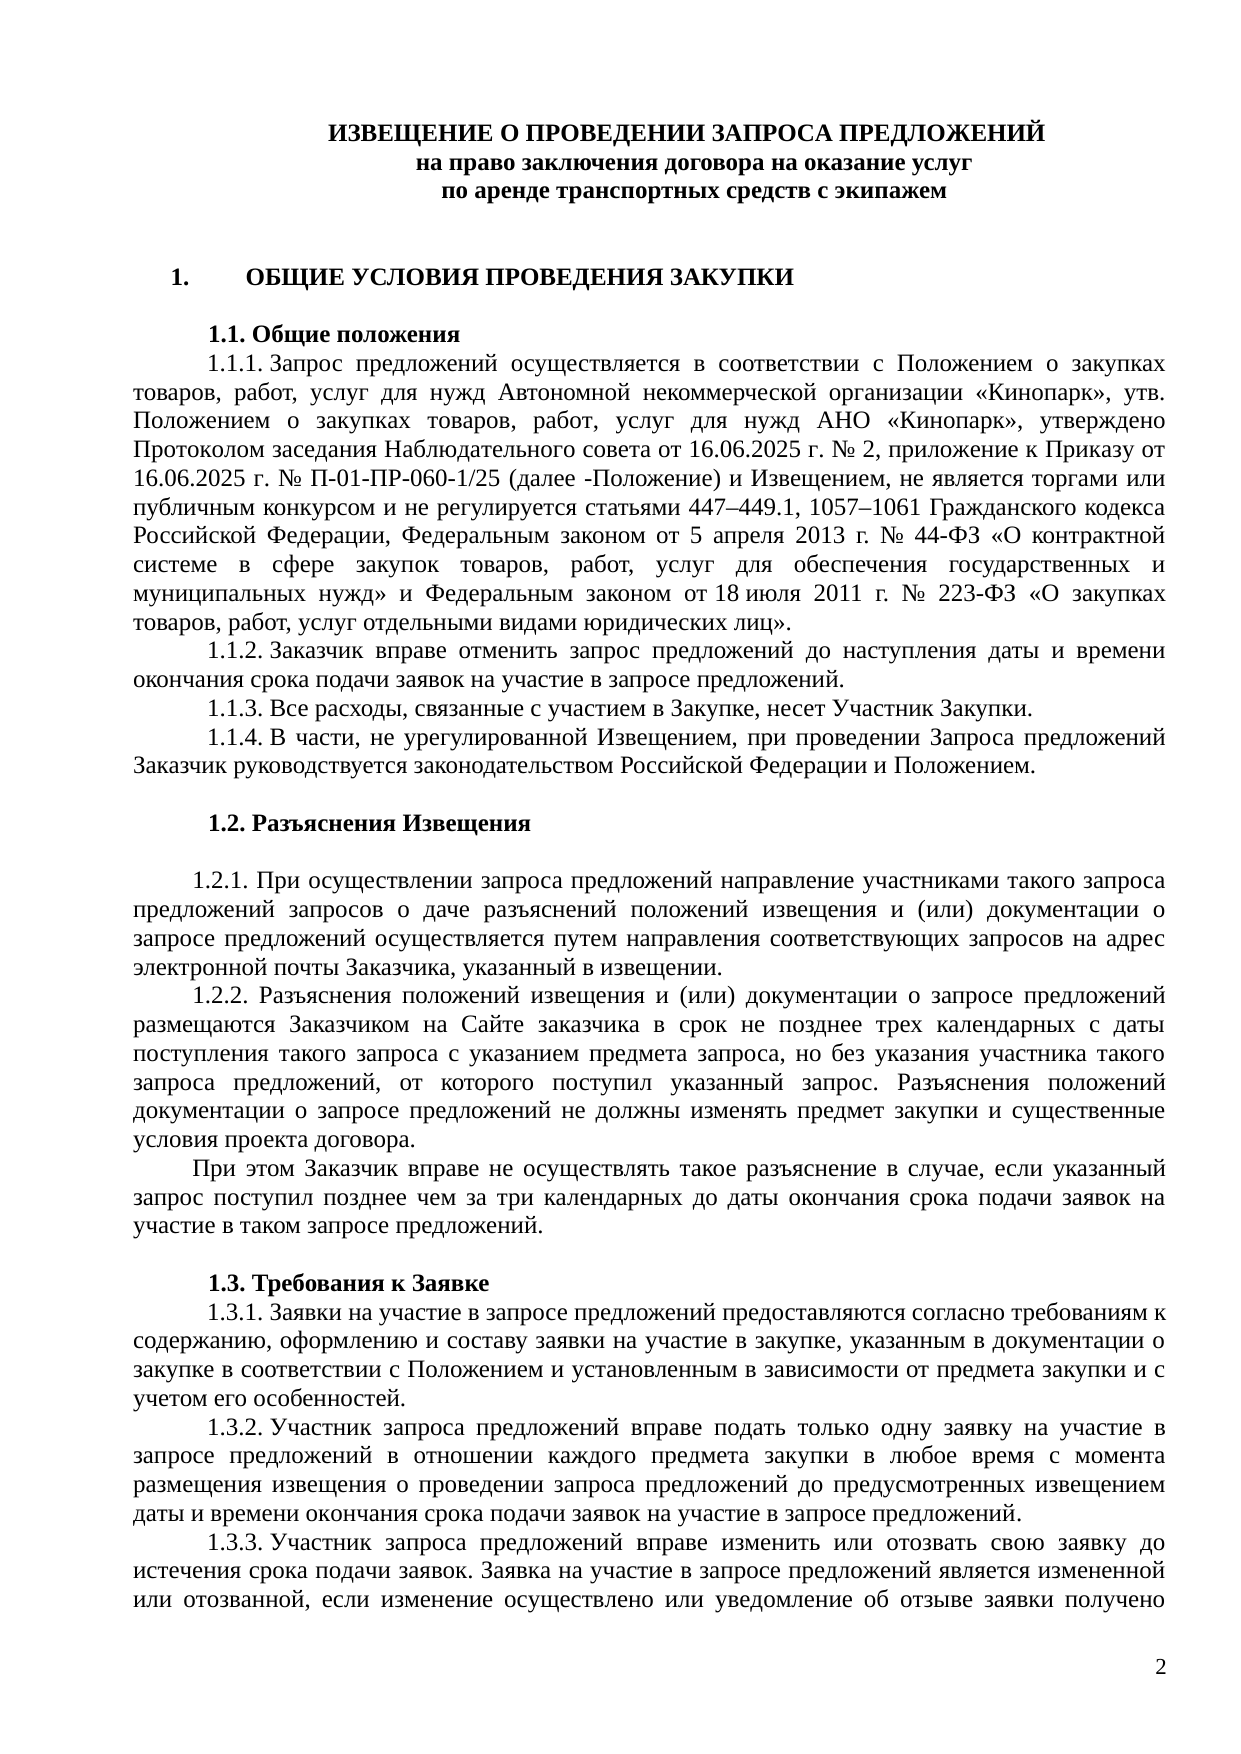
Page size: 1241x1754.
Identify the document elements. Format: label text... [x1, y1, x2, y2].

list В части, не урегулированной Извещением, при проведении Запроса предложений Заказчик руководствуется законодательством Российской Федерации и Положением. [133, 722, 1167, 779]
list Требования к Заявке [208, 1268, 1167, 1297]
list Разъяснения Извещения [208, 808, 1167, 837]
list ОБЩИЕ УСЛОВИЯ ПРОВЕДЕНИЯ ЗАКУПКИ [170, 262, 1167, 291]
list Заказчик вправе отменить запрос предложений до наступления даты и времени окончания срока подачи заявок на участие в запросе предложений. [133, 636, 1167, 693]
list Участник запроса предложений вправе подать только одну заявку на участие в запросе предложений в отношении каждого предмета закупки в любое время с момента размещения извещения о проведении запроса предложений до предусмотренных извещением даты и времени окончания срока подачи заявок на участие в запросе предложений. [133, 1412, 1167, 1527]
text 1.2.1. При осуществлении запроса предложений направление участниками такого запроса предложений запросов о даче разъяснений положений извещения и (или) документации о запросе предложений осуществляется путем направления соответствующих запросов на адрес электронной почты Заказчика, указанный в извещении. [133, 866, 1167, 981]
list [133, 1527, 1167, 1613]
list Общие положения [208, 319, 1167, 348]
list Запрос предложений осуществляется в соответствии с Положением о закупках товаров, работ, услуг для нужд Автономной некоммерческой организации «Кинопарк», утв. Положением о закупках товаров, работ, услуг для нужд АНО «Кинопарк», утверждено Протоколом заседания Наблюдательного совета от 16.06.2025 г. № 2, приложение к Приказу от 16.06.2025 г. № П-01-ПР-060-1/25 (далее -Положение) и Извещением, не является торгами или публичным конкурсом и не регулируется статьями 447–449.1, 1057–1061 Гражданского кодекса Российской Федерации, Федеральным законом от 5 апреля 2013 г. № 44-ФЗ «О контрактной системе в сфере закупок товаров, работ, услуг для обеспечения государственных и муниципальных нужд» и Федеральным законом от 18 июля 2011 г. № 223-ФЗ «О закупках товаров, работ, услуг отдельными видами юридических лиц». [133, 348, 1167, 636]
text 1.2.2. Разъяснения положений извещения и (или) документации о запросе предложений размещаются Заказчиком на Сайте заказчика в срок не позднее трех календарных с даты поступления такого запроса с указанием предмета запроса, но без указания участника такого запроса предложений, от которого поступил указанный запрос. Разъяснения положений документации о запросе предложений не должны изменять предмет закупки и существенные условия проекта договора. [133, 981, 1167, 1153]
text по аренде транспортных средств с экипажем [133, 176, 1167, 204]
text ИЗВЕЩЕНИЕ О ПРОВЕДЕНИИ ЗАПРОСА ПРЕДЛОЖЕНИЙ [133, 118, 1167, 147]
list Все расходы, связанные с участием в Закупке, несет Участник Закупки. [133, 693, 1167, 722]
list Заявки на участие в запросе предложений предоставляются согласно требованиям к содержанию, оформлению и составу заявки на участие в закупке, указанным в документации о закупке в соответствии с Положением и установленным в зависимости от предмета закупки и с учетом его особенностей. [133, 1297, 1167, 1412]
text на право заключения договора на оказание услуг [133, 147, 1167, 176]
text При этом Заказчик вправе не осуществлять такое разъяснение в случае, если указанный запрос поступил позднее чем за три календарных до даты окончания срока подачи заявок на участие в таком запросе предложений. [133, 1153, 1167, 1239]
